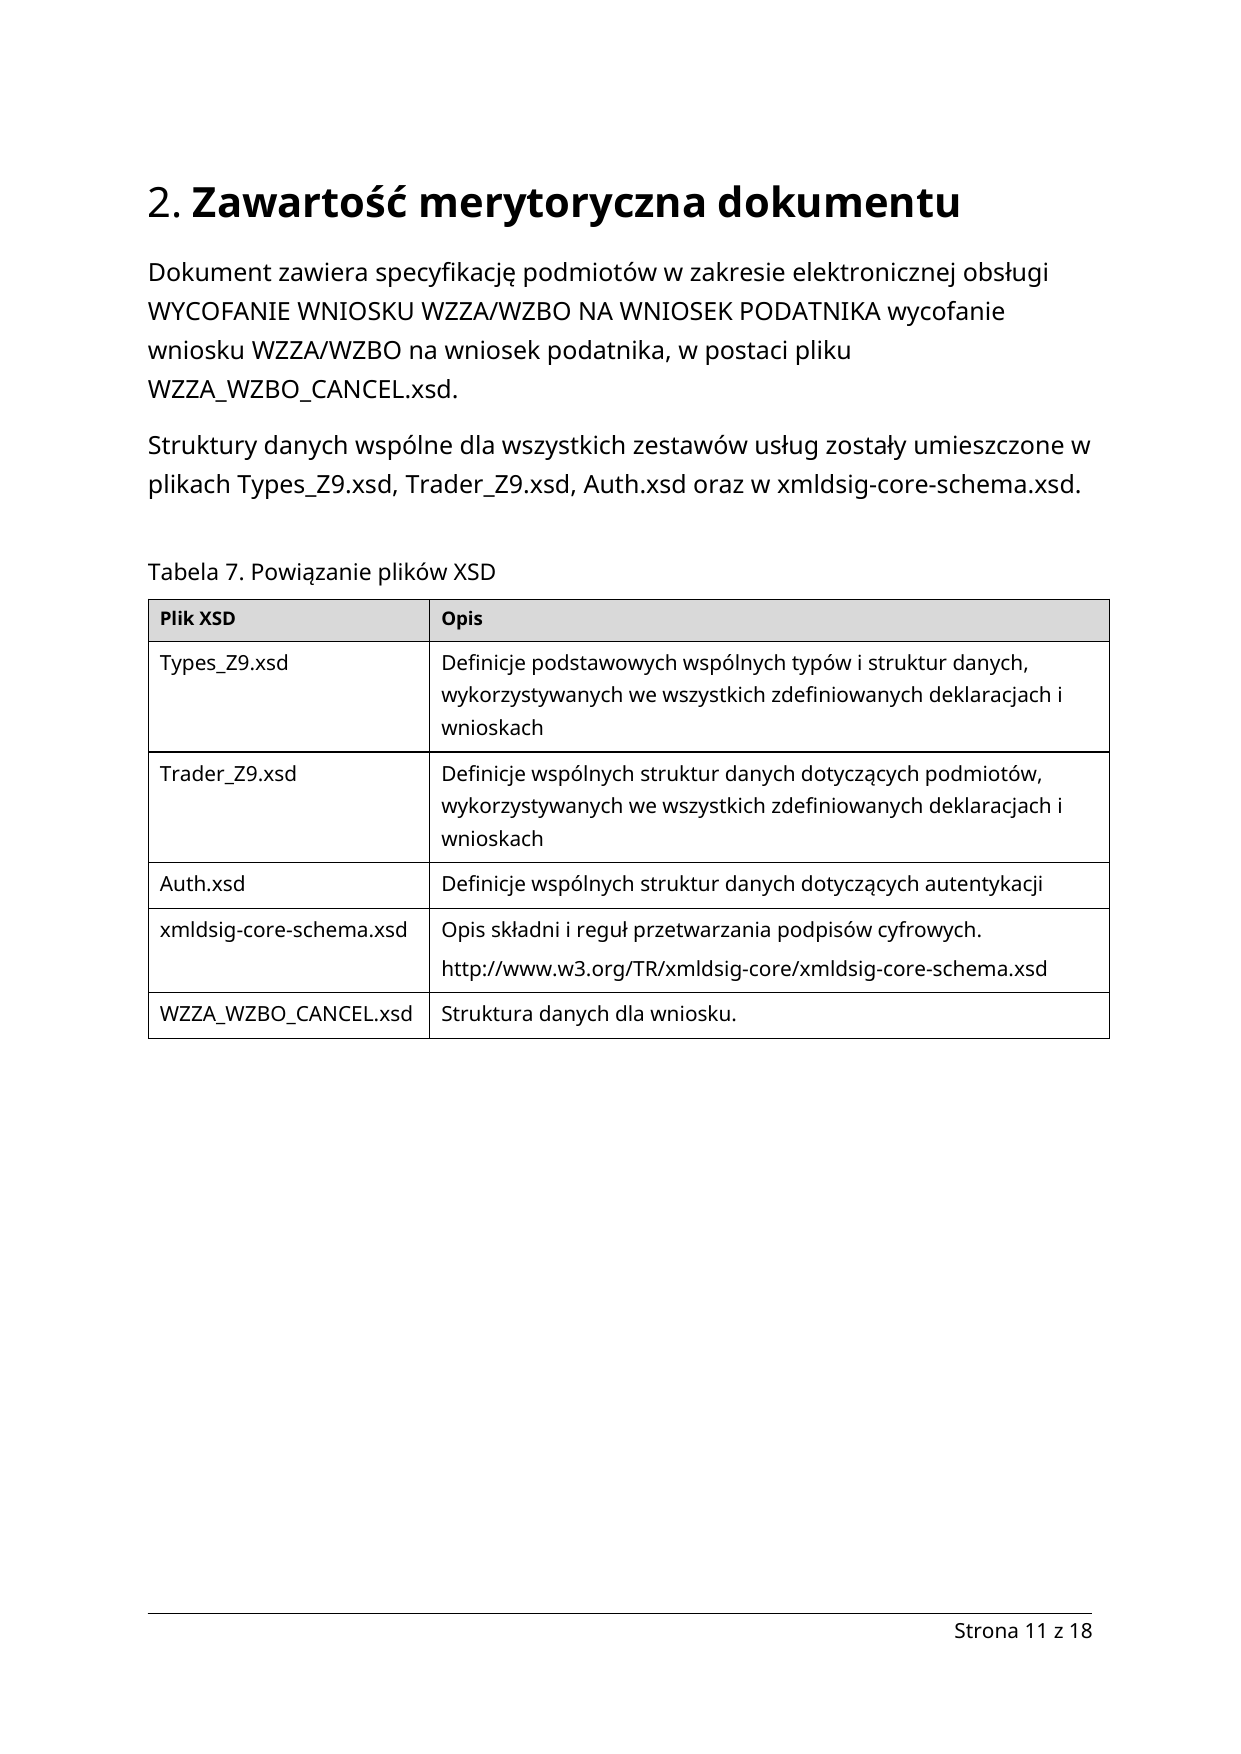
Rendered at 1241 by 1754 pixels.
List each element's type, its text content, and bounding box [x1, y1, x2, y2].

table_header Opis [430, 600, 1109, 641]
table_cell Definicje wspólnych struktur danych dotyczących podmiotów, wykorzystywanych we wszystkich zdefiniowanych deklaracjach i wnioskach [430, 753, 1109, 862]
table_cell Definicje wspólnych struktur danych dotyczących autentykacji [430, 863, 1109, 908]
table_cell xmldsig-core-schema.xsd [149, 909, 429, 992]
table_cell Definicje podstawowych wspólnych typów i struktur danych, wykorzystywanych we wszystkich zdefiniowanych deklaracjach i wnioskach [430, 642, 1109, 751]
table_cell Trader_Z9.xsd [149, 753, 429, 862]
table_cell Types_Z9.xsd [149, 642, 429, 751]
text Tabela 7. Powiązanie plików XSD [148, 556, 1092, 587]
table_header Plik XSD [149, 600, 429, 641]
table_cell Auth.xsd [149, 863, 429, 908]
table_cell WZZA_WZBO_CANCEL.xsd [149, 993, 429, 1038]
subtitle Zawartość merytoryczna dokumentu [148, 173, 1092, 229]
text Dokument zawiera specyfikację podmiotów w zakresie elektronicznej obsługi WYCOFANIE WNIOSKU WZZA/WZBO NA WNIOSEK PODATNIKA wycofanie wniosku WZZA/WZBO na wniosek podatnika, w postaci pliku WZZA_WZBO_CANCEL.xsd. [148, 254, 1092, 406]
table_cell Opis składni i reguł przetwarzania podpisów cyfrowych. http://www.w3.org/TR/xmldsig-core/xmldsig-core-schema.xsd [430, 909, 1109, 992]
table_cell Struktura danych dla wniosku. [430, 993, 1109, 1038]
text Struktury danych wspólne dla wszystkich zestawów usług zostały umieszczone w plikach Types_Z9.xsd, Trader_Z9.xsd, Auth.xsd oraz w xmldsig-core-schema.xsd. [148, 428, 1092, 501]
